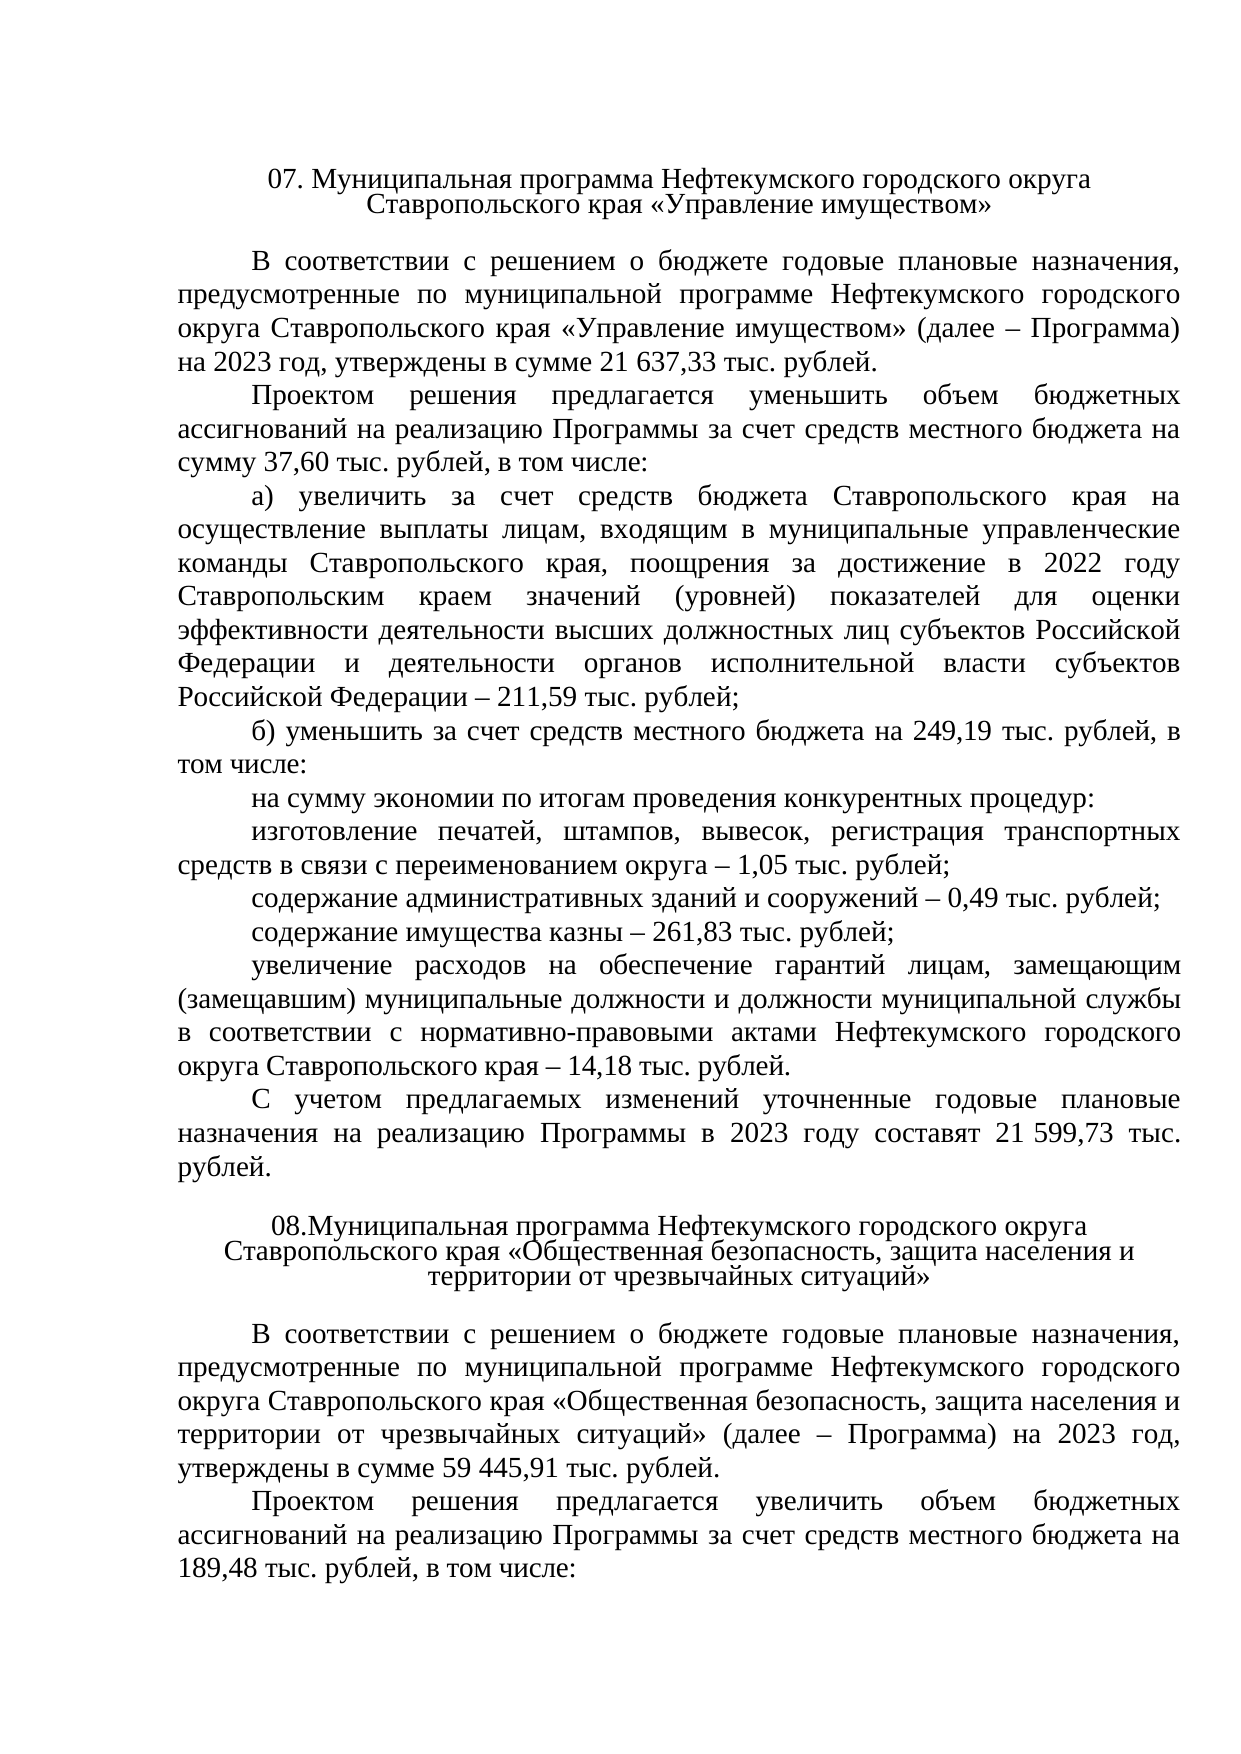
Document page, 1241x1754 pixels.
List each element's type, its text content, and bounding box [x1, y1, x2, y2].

text а) увеличить за счет средств бюджета Ставропольского края на осуществление выплаты лицам, входящим в муниципальные управленческие команды Ставропольского края, поощрения за достижение в 2022 году Ставропольским краем значений (уровней) показателей для оценки эффективности деятельности высших должностных лиц субъектов Российской Федерации и деятельности органов исполнительной власти субъектов Российской Федерации – 211,59 тыс. рублей; [177, 478, 1181, 713]
text содержание административных зданий и сооружений – 0,49 тыс. рублей; [177, 880, 1181, 914]
text 07. Муниципальная программа Нефтекумского городского округа Ставропольского края «Управление имуществом» [177, 168, 1181, 218]
text Проектом решения предлагается увеличить объем бюджетных ассигнований на реализацию Программы за счет средств местного бюджета на 189,48 тыс. рублей, в том числе: [177, 1483, 1181, 1584]
text С учетом предлагаемых изменений уточненные годовые плановые назначения на реализацию Программы в 2023 году составят 21 599,73 тыс. рублей. [177, 1082, 1181, 1182]
text 08.Муниципальная программа Нефтекумского городского округа [177, 1216, 699, 1241]
text увеличение расходов на обеспечение гарантий лицам, замещающим (замещавшим) муниципальные должности и должности муниципальной службы в соответствии с нормативно-правовыми актами Нефтекумского городского округа Ставропольского края – 14,18 тыс. рублей. [177, 947, 1181, 1082]
text Ставропольского края «Общественная безопасность, защита населения и территории от чрезвычайных ситуаций» [177, 1241, 1181, 1291]
text содержание имущества казны – 261,83 тыс. рублей; [177, 914, 1181, 947]
text изготовление печатей, штампов, вывесок, регистрация транспортных средств в связи с переименованием округа – 1,05 тыс. рублей; [177, 813, 1181, 880]
text 08.Муниципальная программа Нефтекумского городского округа [702, 1216, 1181, 1241]
text Проектом решения предлагается уменьшить объем бюджетных ассигнований на реализацию Программы за счет средств местного бюджета на сумму 37,60 тыс. рублей, в том числе: [177, 377, 1181, 478]
text В соответствии с решением о бюджете годовые плановые назначения, предусмотренные по муниципальной программе Нефтекумского городского округа Ставропольского края «Управление имуществом» (далее – Программа) на 2023 год, утверждены в сумме 21 637,33 тыс. рублей. [177, 243, 1181, 377]
text В соответствии с решением о бюджете годовые плановые назначения, предусмотренные по муниципальной программе Нефтекумского городского округа Ставропольского края «Общественная безопасность, защита населения и территории от чрезвычайных ситуаций» (далее – Программа) на 2023 год, утверждены в сумме 59 445,91 тыс. рублей. [177, 1316, 1181, 1483]
text на сумму экономии по итогам проведения конкурентных процедур: [177, 780, 1181, 813]
text б) уменьшить за счет средств местного бюджета на 249,19 тыс. рублей, в том числе: [177, 713, 1181, 780]
